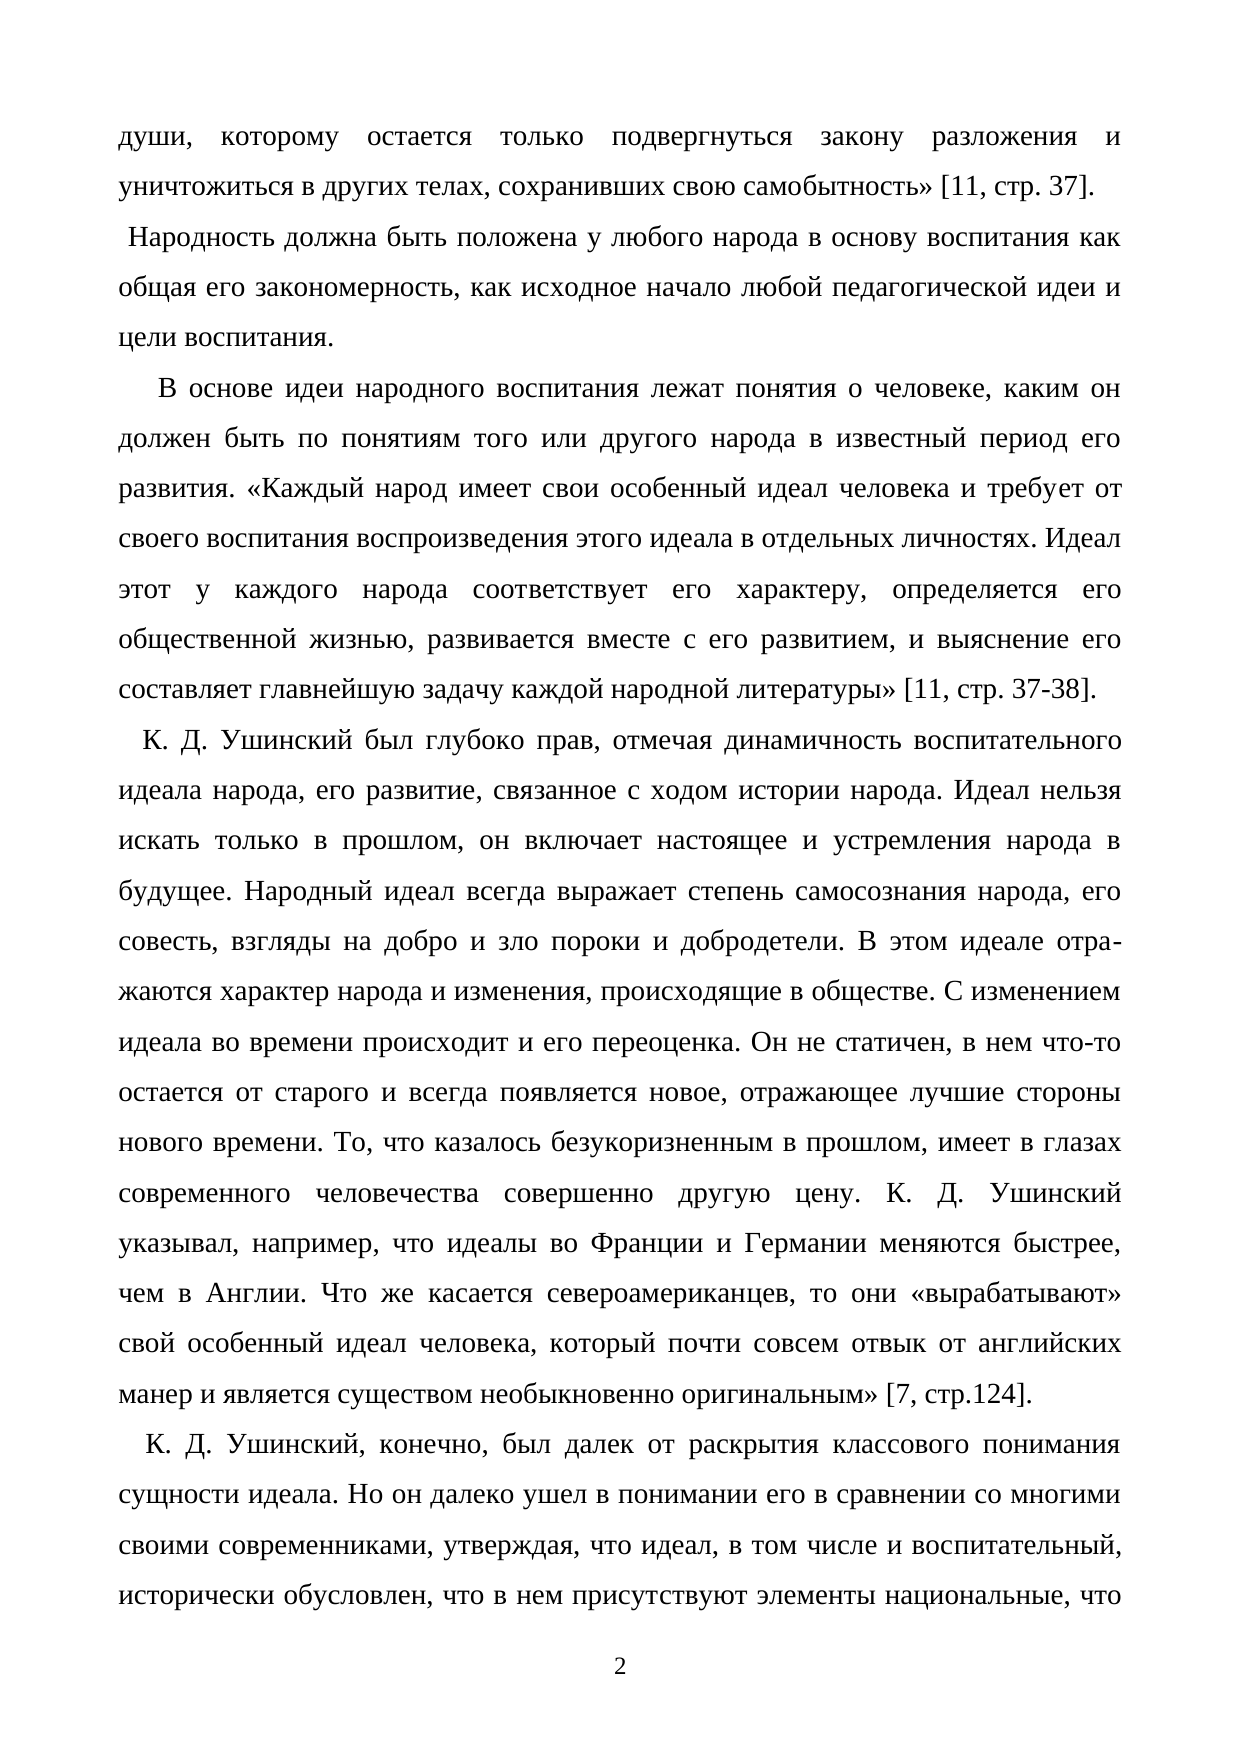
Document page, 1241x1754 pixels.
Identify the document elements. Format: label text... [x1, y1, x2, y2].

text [118, 118, 1122, 202]
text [118, 1426, 1122, 1611]
text Народность должна быть положена у любого народа в основу воспитания как общая его закономерность, как исходное начало любой педагогической идеи и цели воспитания. [118, 219, 1122, 353]
text К. Д. Ушинский был глубоко прав, отмечая динамичность воспитательного идеала народа, его развитие, связанное с ходом истории народа. Идеал нельзя искать только в прошлом, он включает настоящее и устремления народа в будущее. Народный идеал всегда выражает степень самосознания народа, его совесть, взгляды на добро и зло пороки и добродетели. В этом идеале отражаются характер народа и изменения, происходящие в обществе. С изменением идеала во времени происходит и его переоценка. Он не статичен, в нем что-то остается от старого и всегда появляется новое, отражающее лучшие стороны нового времени. То, что казалось безукоризненным в прошлом, имеет в глазах современного человечества совершенно другую цену. К. Д. Ушинский указывал, например, что идеалы во Франции и Германии меняются быстрее, чем в Англии. Что же касается североамериканцев, то они «вырабатывают» свой особенный идеал человека, который почти совсем отвык от английских манер и является существом необыкновенно оригинальным» [7, стр.124]. [118, 722, 1122, 1409]
text В основе идеи народного воспитания лежат понятия о человеке, каким он должен быть по понятиям того или другого народа в известный период его развития. «Каждый народ имеет свои особенный идеал человека и требует от своего воспитания воспроизведения этого идеала в отдельных личностях. Идеал этот у каждого народа соответствует его характеру, определяется его общественной жизнью, развивается вместе с его развитием, и выяснение его составляет главнейшую задачу каждой народной литературы» [11, стр. 37-38]. [118, 370, 1122, 705]
